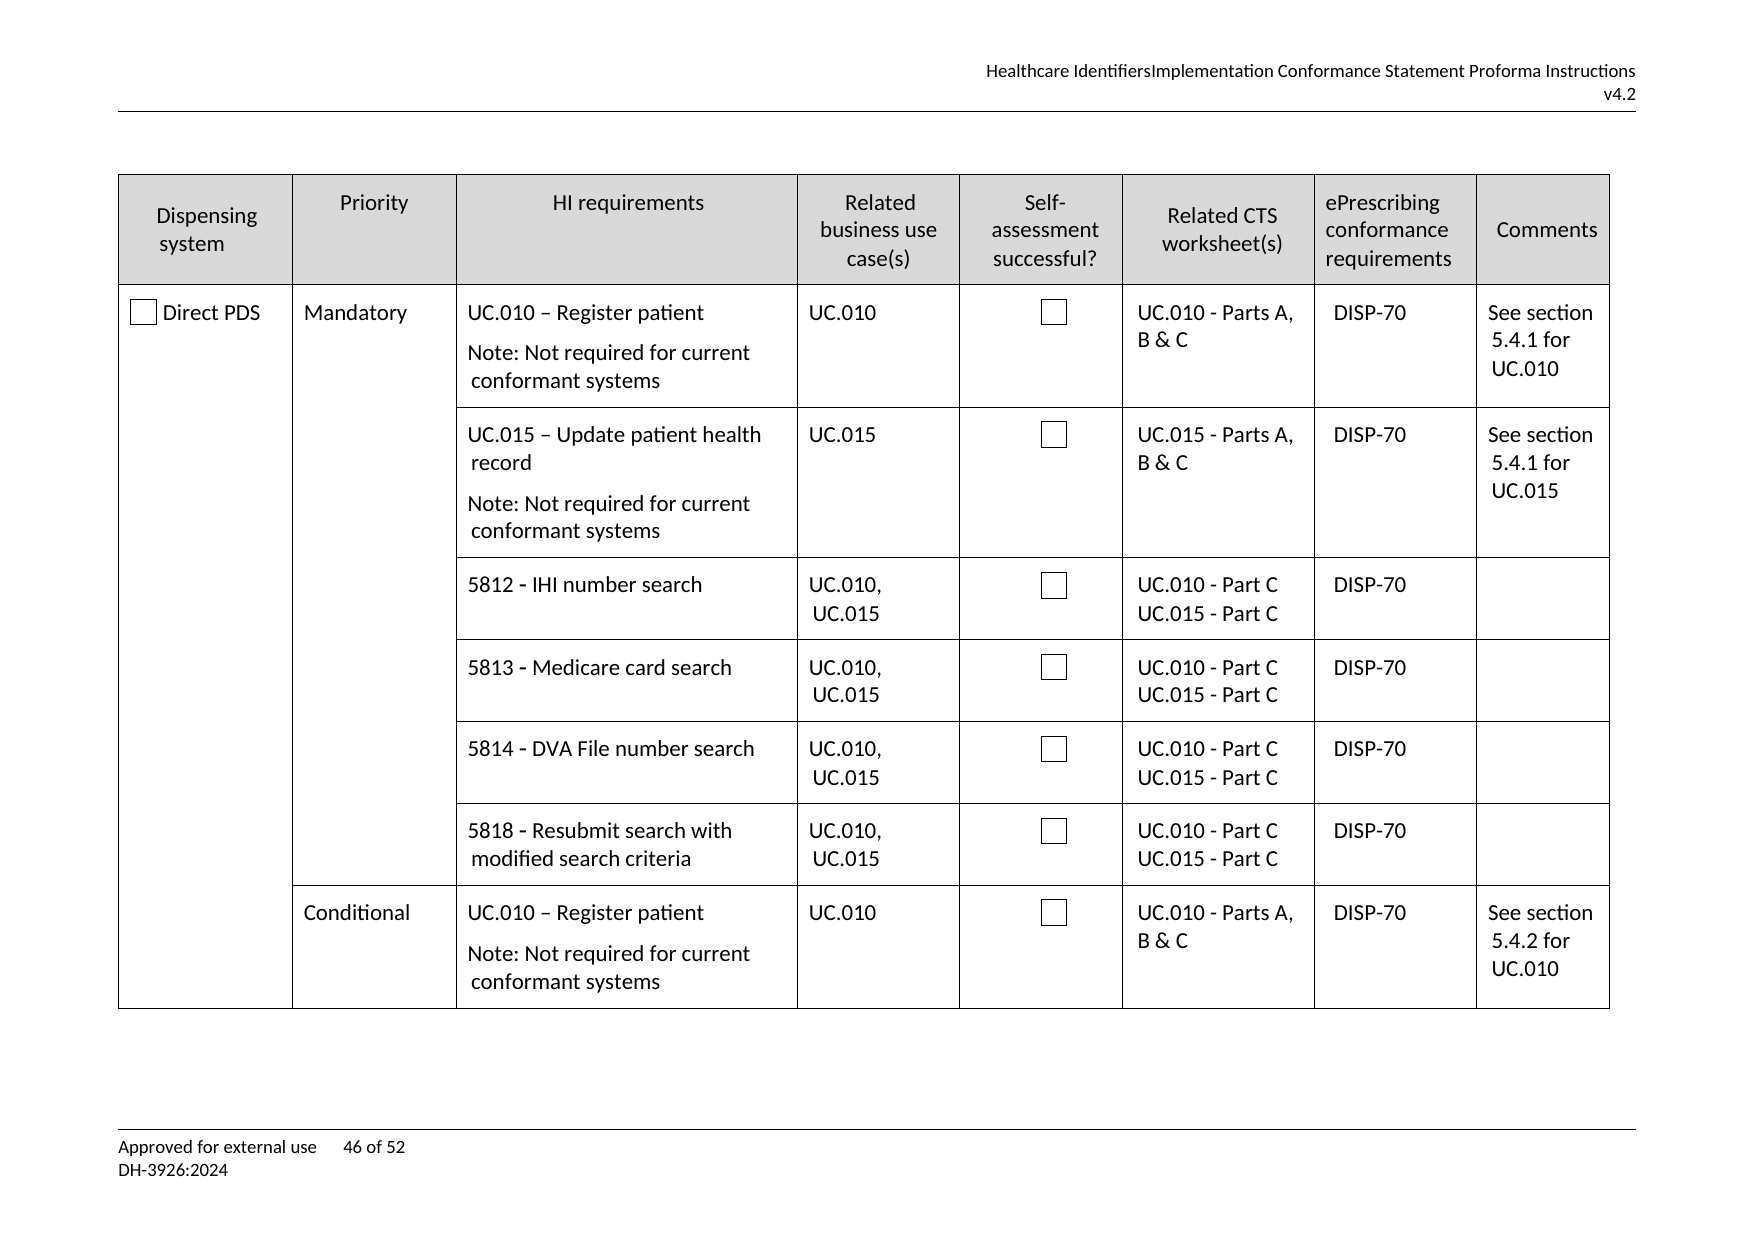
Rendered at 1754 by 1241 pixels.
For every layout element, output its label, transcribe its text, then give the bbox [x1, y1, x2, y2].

table_cell DISP-70 [1315, 558, 1476, 639]
table_cell DISP-70 [1315, 285, 1476, 407]
table_cell UC.015 - Parts A, B & C [1123, 408, 1314, 557]
table_cell See section 5.4.1 for UC.010 [1477, 285, 1609, 407]
table_cell 5814 DVA File number search [457, 722, 797, 803]
table_cell See section 5.4.1 for UC.015 [1477, 408, 1609, 557]
table_cell UC.010 - Part C UC.015 - Part C [1123, 640, 1314, 721]
table_cell 5812 IHI number search [457, 558, 797, 639]
table_cell [1477, 640, 1609, 721]
table_cell Conditional [293, 886, 456, 1008]
table_header Related business use case(s) [798, 175, 959, 284]
table_cell 5818 Resubmit search with modified search criteria [457, 804, 797, 885]
table_cell UC.010 [798, 285, 959, 407]
table_cell UC.010 - Part C UC.015 - Part C [1123, 804, 1314, 885]
table_cell UC.010, UC.015 [798, 640, 959, 721]
table_cell DISP-70 [1315, 640, 1476, 721]
table_cell UC.010, UC.015 [798, 558, 959, 639]
table_header ePrescribing conformance requirements [1315, 175, 1476, 284]
table_cell UC.010, UC.015 [798, 804, 959, 885]
table_cell [960, 285, 1122, 407]
table_cell Direct PDS [119, 285, 292, 1008]
table_cell UC.010, UC.015 [798, 722, 959, 803]
table_cell UC.010 – Register patient Note: Not required for current conformant systems [457, 886, 797, 1008]
table_cell [960, 408, 1122, 557]
table_header Self-assessment successful? [960, 175, 1122, 284]
table_cell DISP-70 [1315, 722, 1476, 803]
table_cell Mandatory [293, 285, 456, 885]
table_cell [1477, 558, 1609, 639]
table_cell [1477, 804, 1609, 885]
table_cell [960, 558, 1122, 639]
table_cell DISP-70 [1315, 886, 1476, 1008]
table_cell UC.010 - Part C UC.015 - Part C [1123, 722, 1314, 803]
table_header Comments [1477, 175, 1609, 284]
table_cell See section 5.4.2 for UC.010 [1477, 886, 1609, 1008]
table_cell [960, 886, 1122, 1008]
table_header HI requirements [457, 175, 797, 284]
table_cell UC.010 - Parts A, B & C [1123, 285, 1314, 407]
table_cell UC.010 [798, 886, 959, 1008]
table_cell 5813 Medicare card search [457, 640, 797, 721]
table_cell UC.010 – Register patient Note: Not required for current conformant systems [457, 285, 797, 407]
table_cell [960, 640, 1122, 721]
table_cell UC.015 [798, 408, 959, 557]
table_cell UC.015 – Update patient health record Note: Not required for current conformant systems [457, 408, 797, 557]
table_cell DISP-70 [1315, 408, 1476, 557]
table_cell UC.010 - Parts A, B & C [1123, 886, 1314, 1008]
table_header Dispensing system [119, 175, 292, 284]
table_cell [1477, 722, 1609, 803]
table_cell [960, 722, 1122, 803]
table_cell [960, 804, 1122, 885]
table_header Priority [293, 175, 456, 284]
table_cell UC.010 - Part C UC.015 - Part C [1123, 558, 1314, 639]
table_cell DISP-70 [1315, 804, 1476, 885]
table_header Related CTS worksheet(s) [1123, 175, 1314, 284]
